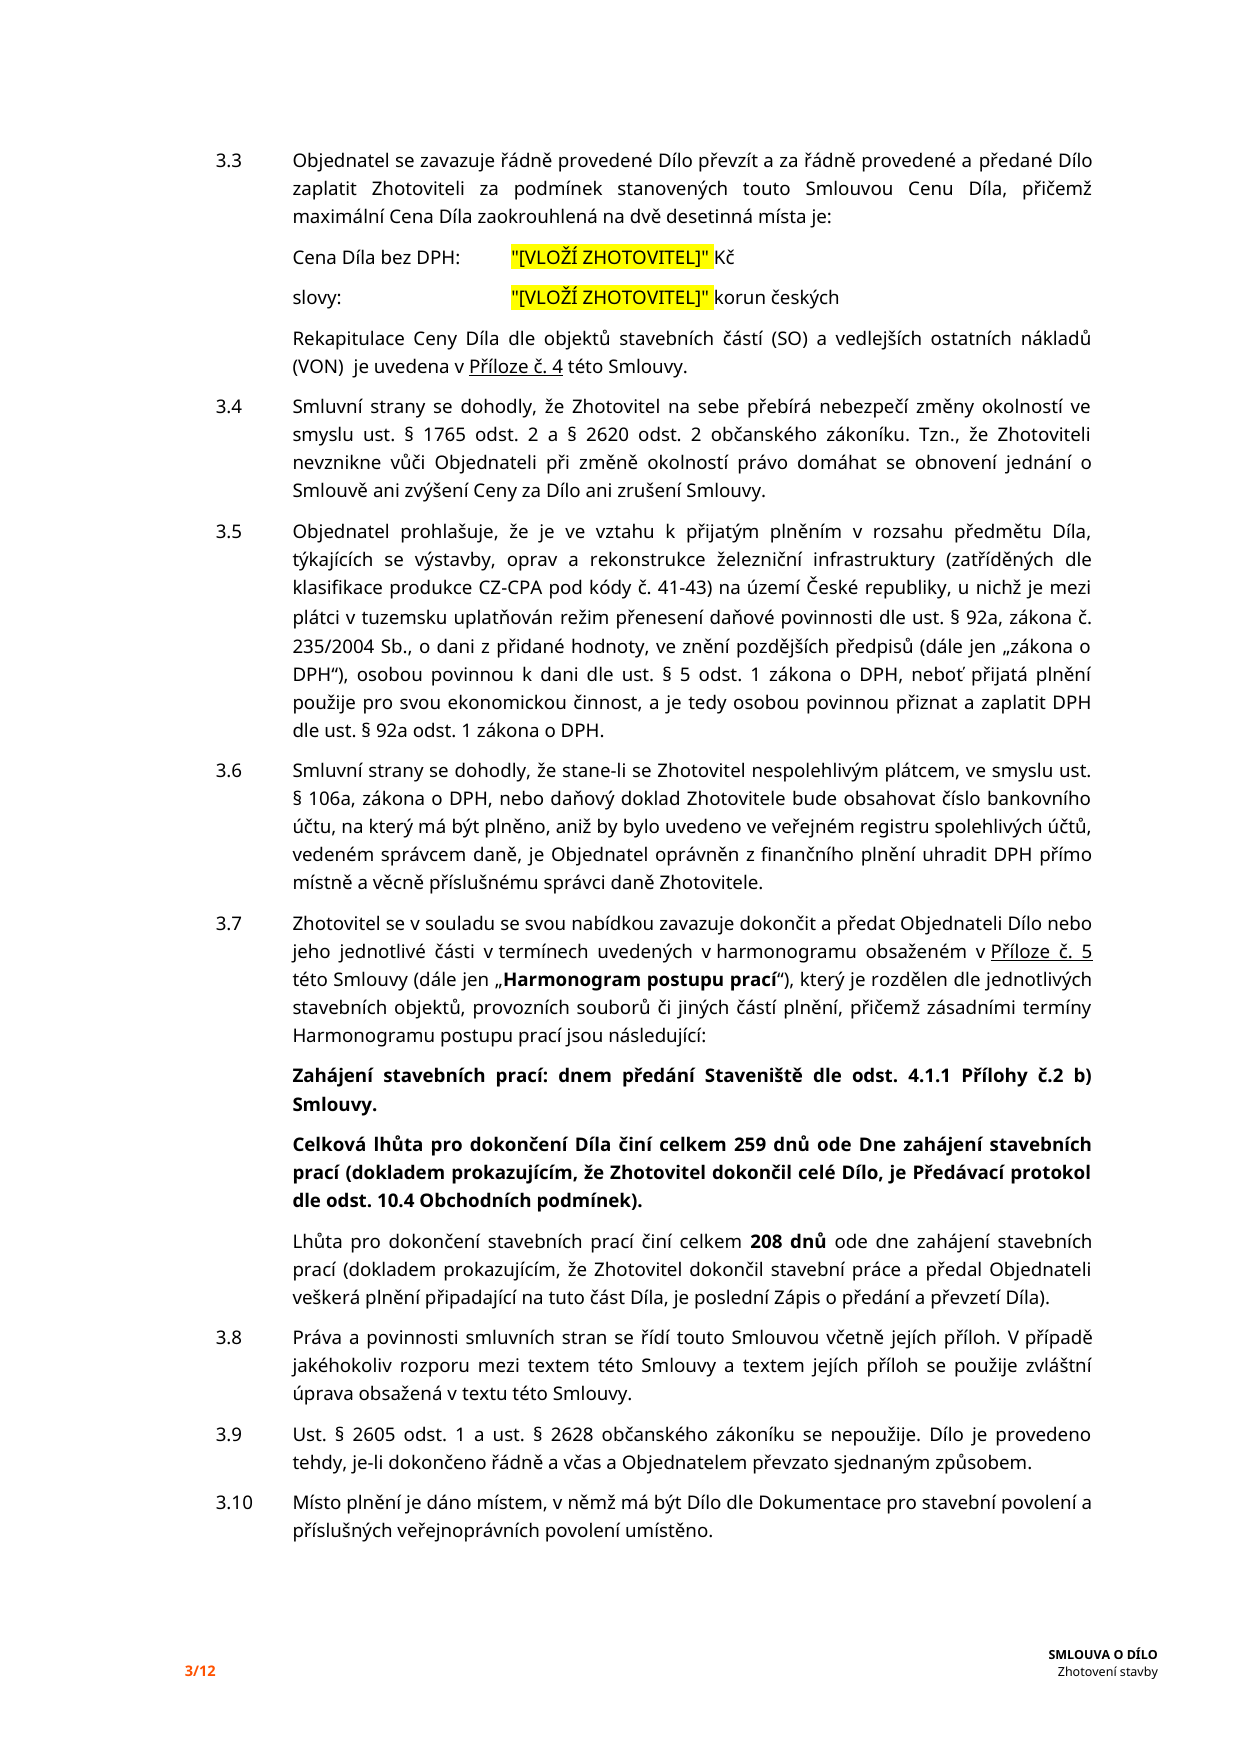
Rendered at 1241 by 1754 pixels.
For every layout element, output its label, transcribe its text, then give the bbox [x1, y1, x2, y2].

list Objednatel se zavazuje řádně provedené Dílo převzít a za řádně provedené a předané Dílo zaplatit Zhotoviteli za podmínek stanovených touto Smlouvou Cenu Díla, přičemž maximální Cena Díla zaokrouhlená na dvě desetinná místa je: [216, 147, 1093, 229]
list Zhotovitel se v souladu se svou nabídkou zavazuje dokončit a předat Objednateli Dílo nebo jeho jednotlivé části v termínech uvedených v harmonogramu obsaženém v Příloze č. 5 této Smlouvy (dále jen „Harmonogram postupu prací“), který je rozdělen dle jednotlivých stavebních objektů, provozních souborů či jiných částí plnění, přičemž zásadními termíny Harmonogramu postupu prací jsou následující: [216, 910, 1093, 1048]
text Celková lhůta pro dokončení Díla činí celkem 259 dnů ode Dne zahájení stavebních prací (dokladem prokazujícím, že Zhotovitel dokončil celé Dílo, je Předávací protokol dle odst. 10.4 Obchodních podmínek). [292, 1131, 1093, 1213]
list Objednatel prohlašuje, že je ve vztahu k přijatým plněním v rozsahu předmětu Díla, týkajících se výstavby, oprav a rekonstrukce železniční infrastruktury (zatříděných dle klasifikace produkce CZ-CPA pod kódy č. 41-43) na území České republiky, u nichž je mezi plátci v tuzemsku uplatňován režim přenesení daňové povinnosti dle ust. § 92a, zákona č. 235/2004 Sb., o dani z přidané hodnoty, ve znění pozdějších předpisů (dále jen „zákona o DPH“), osobou povinnou k dani dle ust. § 5 odst. 1 zákona o DPH, neboť přijatá plnění použije pro svou ekonomickou činnost, a je tedy osobou povinnou přiznat a zaplatit DPH dle ust. § 92a odst. 1 zákona o DPH. [216, 518, 1093, 743]
text Cena Díla bez DPH: Kč [714, 244, 1093, 269]
text Zahájení stavebních prací: dnem předání Staveniště dle odst. 4.1.1 Přílohy č.2 b) Smlouvy. [292, 1063, 1093, 1116]
text slovy: korun českých [292, 284, 1093, 310]
list Práva a povinnosti smluvních stran se řídí touto Smlouvou včetně jejích příloh. V případě jakéhokoliv rozporu mezi textem této Smlouvy a textem jejích příloh se použije zvláštní úprava obsažená v textu této Smlouvy. [216, 1324, 1093, 1406]
list Ust. § 2605 odst. 1 a ust. § 2628 občanského zákoníku se nepoužije. Dílo je provedeno tehdy, je-li dokončeno řádně a včas a Objednatelem převzato sjednaným způsobem. [216, 1421, 1093, 1474]
list Smluvní strany se dohodly, že Zhotovitel na sebe přebírá nebezpečí změny okolností ve smyslu ust. § 1765 odst. 2 a § 2620 odst. 2 občanského zákoníku. Tzn., že Zhotoviteli nevznikne vůči Objednateli při změně okolností právo domáhat se obnovení jednání o Smlouvě ani zvýšení Ceny za Dílo ani zrušení Smlouvy. [216, 394, 1093, 503]
text Cena Díla bez DPH: Kč [292, 244, 511, 269]
text Rekapitulace Ceny Díla dle objektů stavebních částí (SO) a vedlejších ostatních nákladů (VON) je uvedena v Příloze č. 4 této Smlouvy. [292, 325, 1093, 379]
list Místo plnění je dáno místem, v němž má být Dílo dle Dokumentace pro stavební povolení a příslušných veřejnoprávních povolení umístěno. [216, 1489, 1093, 1543]
list Smluvní strany se dohodly, že stane-li se Zhotovitel nespolehlivým plátcem, ve smyslu ust. § 106a, zákona o DPH, nebo daňový doklad Zhotovitele bude obsahovat číslo bankovního účtu, na který má být plněno, aniž by bylo uvedeno ve veřejném registru spolehlivých účtů, vedeném správcem daně, je Objednatel oprávněn z finančního plnění uhradit DPH přímo místně a věcně příslušnému správci daně Zhotovitele. [216, 758, 1093, 895]
text Lhůta pro dokončení stavebních prací činí celkem 208 dnů ode dne zahájení stavebních prací (dokladem prokazujícím, že Zhotovitel dokončil stavební práce a předal Objednateli veškerá plnění připadající na tuto část Díla, je poslední Zápis o předání a převzetí Díla). [292, 1228, 1093, 1309]
